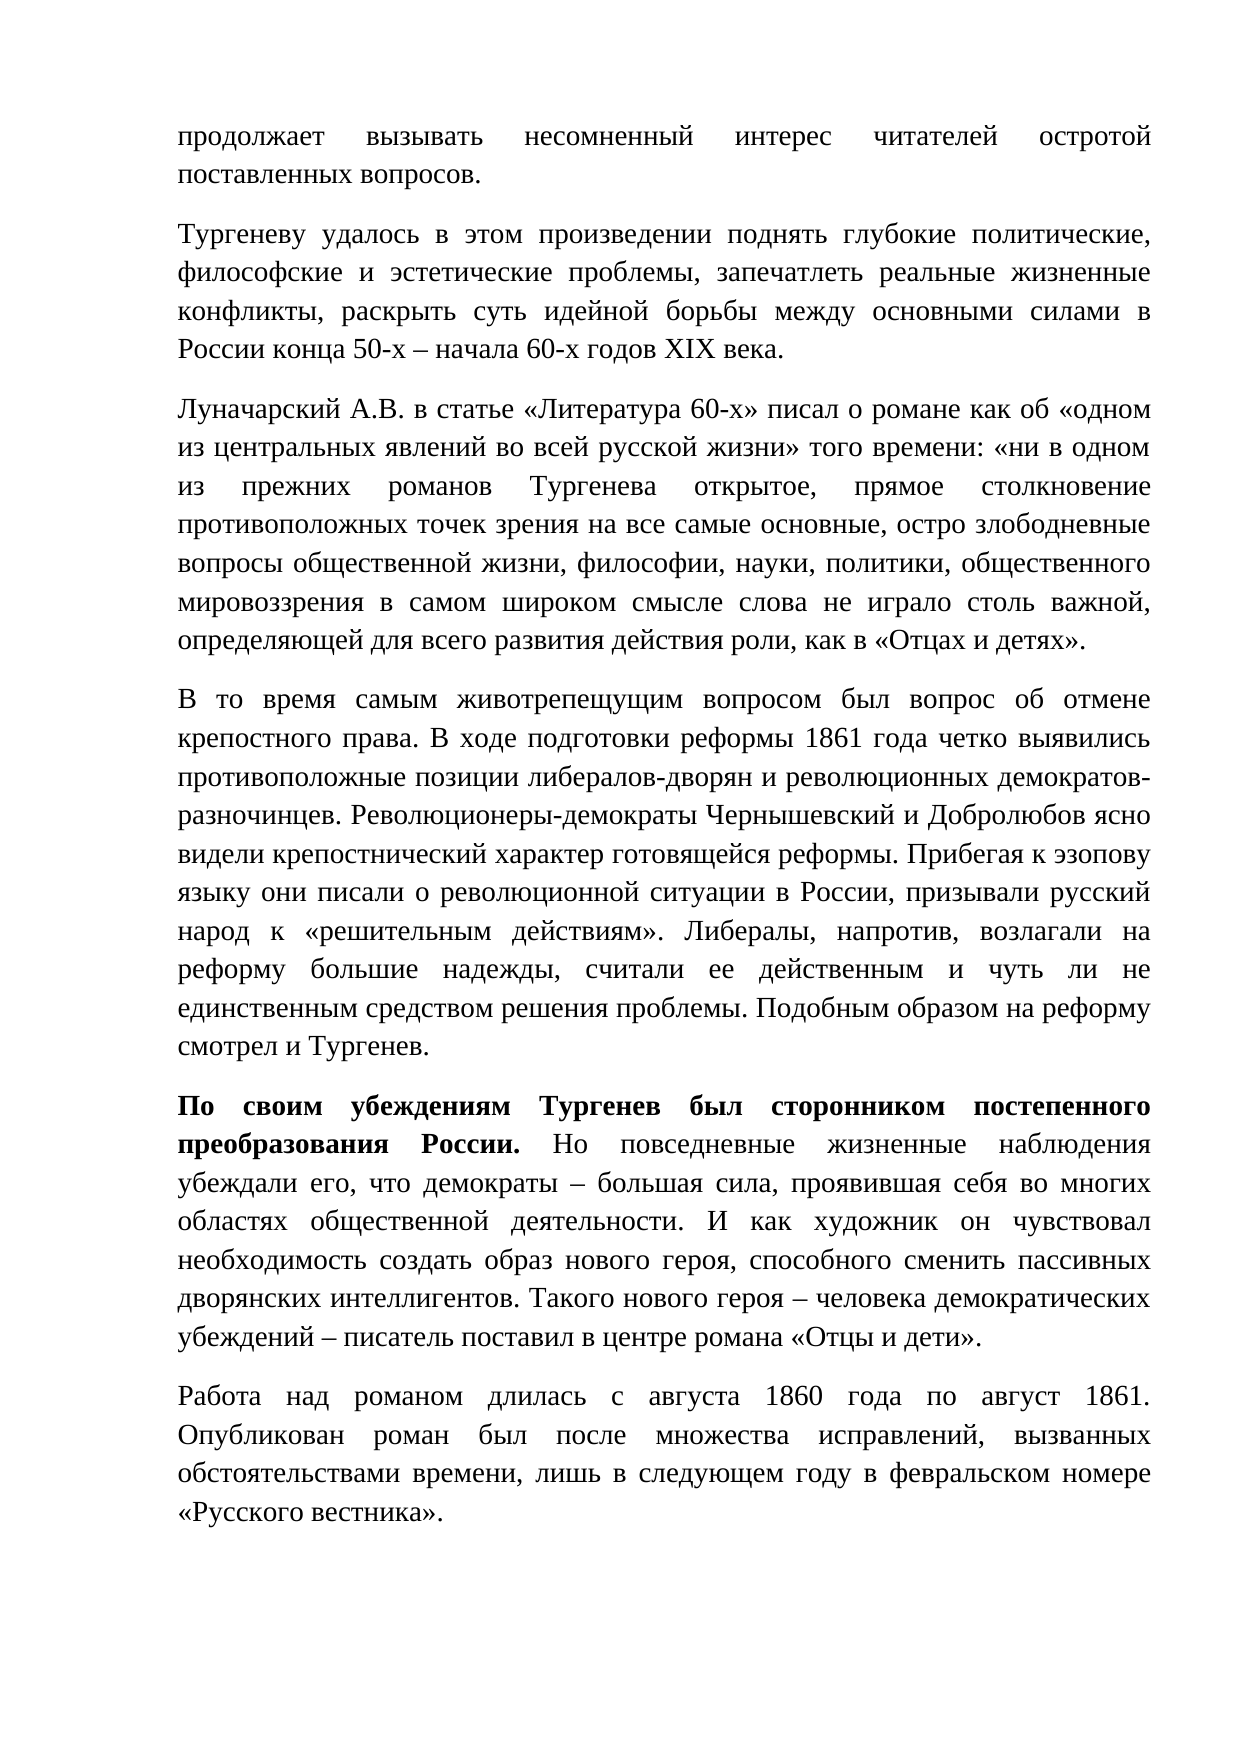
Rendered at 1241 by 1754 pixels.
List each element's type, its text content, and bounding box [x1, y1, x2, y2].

text Тургеневу удалось в этом произведении поднять глубокие политические, философские и эстетические проблемы, запечатлеть реальные жизненные конфликты, раскрыть суть идейной борьбы между основными силами в России конца 50-х – начала 60-х годов XIX века. [177, 216, 1152, 365]
text По своим убеждениям Тургенев был сторонником постепенного преобразования России. Но повседневные жизненные наблюдения убеждали его, что демократы – большая сила, проявившая себя во многих областях общественной деятельности. И как художник он чувствовал необходимость создать образ нового героя, способного сменить пассивных дворянских интеллигентов. Такого нового героя – человека демократических убеждений – писатель поставил в центре романа «Отцы и дети». [177, 1088, 1152, 1353]
text Работа над романом длилась с августа 1860 года по август 1861. Опубликован роман был после множества исправлений, вызванных обстоятельствами времени, лишь в следующем году в февральском номере «Русского вестника». [177, 1378, 1152, 1528]
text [177, 118, 1152, 190]
text В то время самым животрепещущим вопросом был вопрос об отмене крепостного права. В ходе подготовки реформы 1861 года четко выявились противоположные позиции либералов-дворян и революционных демократов-разночинцев. Революционеры-демократы Чернышевский и Добролюбов ясно видели крепостнический характер готовящейся реформы. Прибегая к эзопову языку они писали о революционной ситуации в России, призывали русский народ к «решительным действиям». Либералы, напротив, возлагали на реформу большие надежды, считали ее действенным и чуть ли не единственным средством решения проблемы. Подобным образом на реформу смотрел и Тургенев. [177, 682, 1152, 1062]
text Луначарский А.В. в статье «Литература 60-х» писал о романе как об «одном из центральных явлений во всей русской жизни» того времени: «ни в одном из прежних романов Тургенева открытое, прямое столкновение противоположных точек зрения на все самые основные, остро злободневные вопросы общественной жизни, философии, науки, политики, общественного мировоззрения в самом широком смысле слова не играло столь важной, определяющей для всего развития действия роли, как в «Отцах и детях». [177, 391, 1152, 656]
